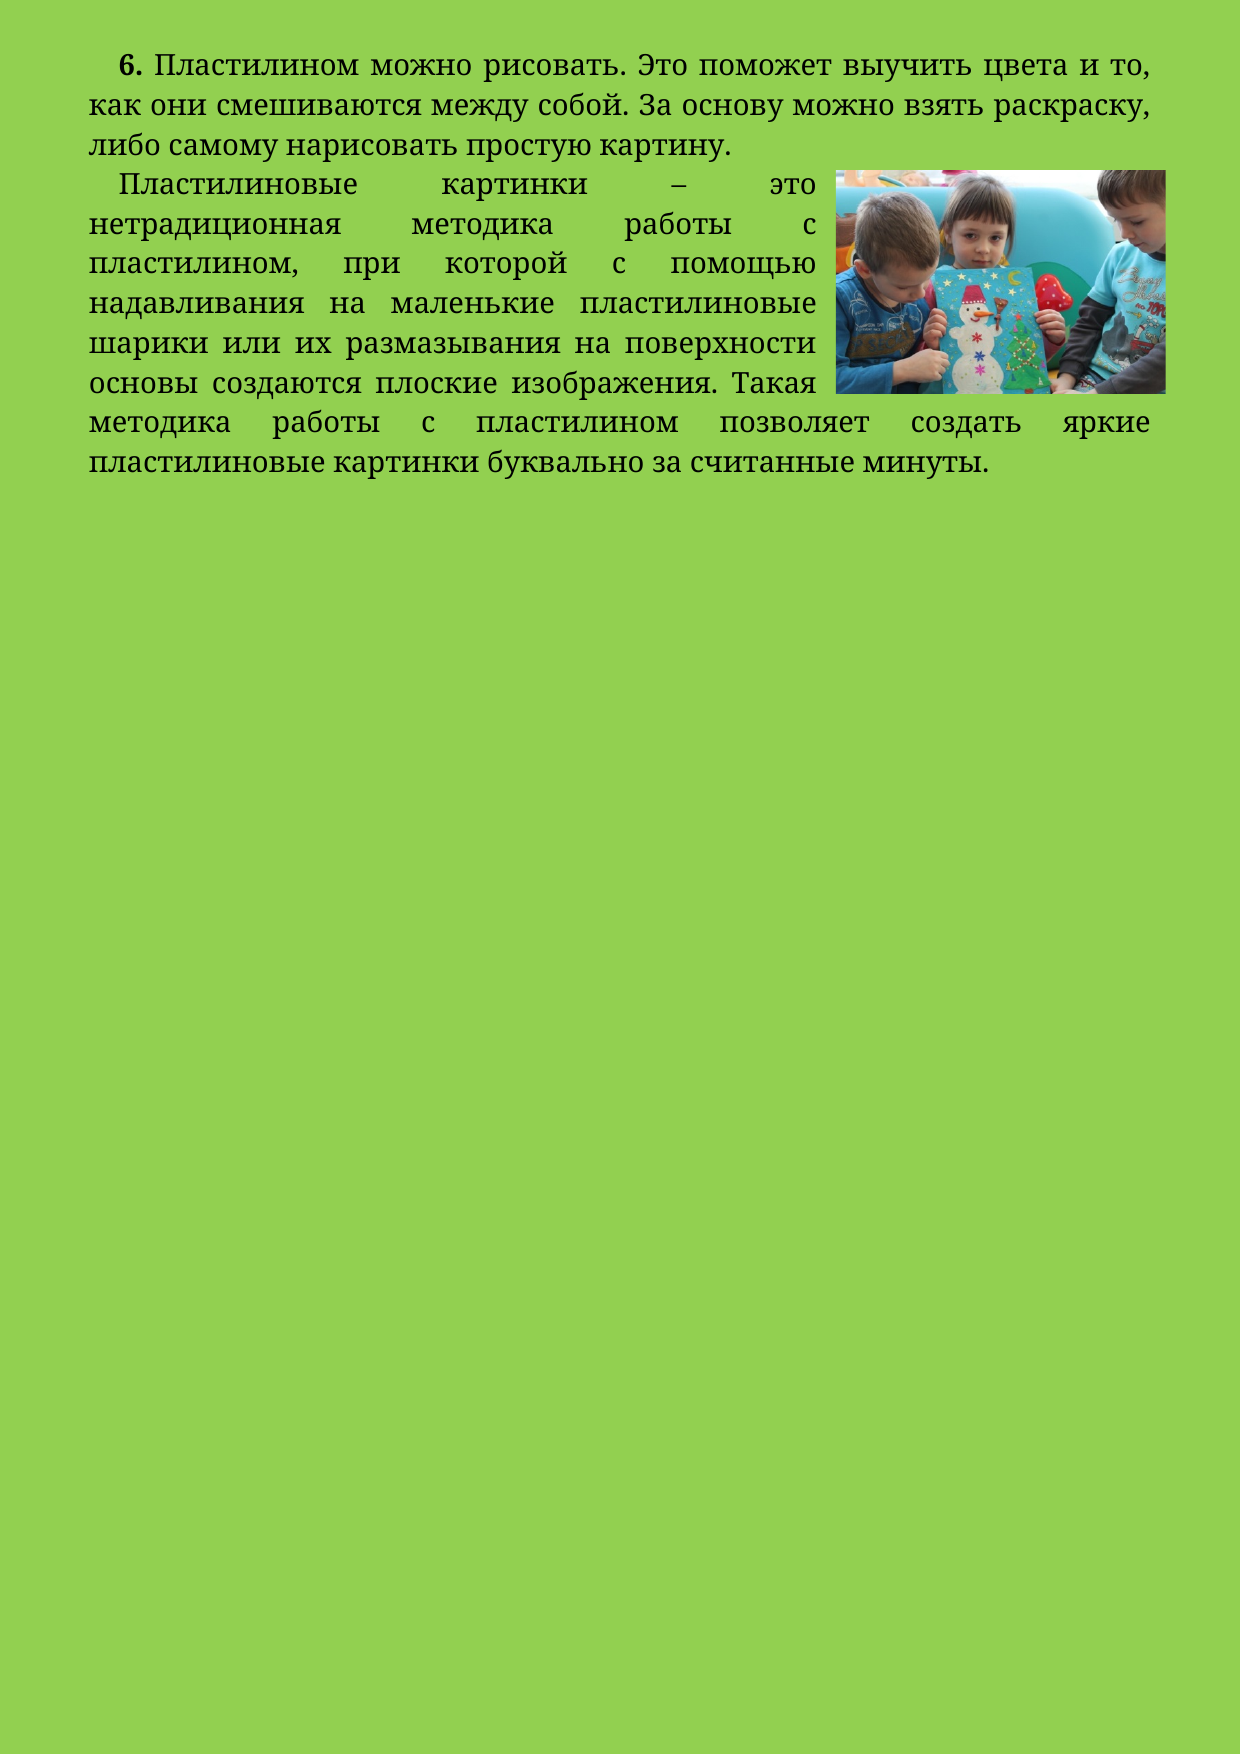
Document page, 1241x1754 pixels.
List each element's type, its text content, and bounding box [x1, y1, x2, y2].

picture [834, 170, 1166, 392]
text 6. Пластилином можно рисовать. Это поможет выучить цвета и то, как они смешиваются между собой. За основу можно взять раскраску, либо самому нарисовать простую картину. [89, 44, 1152, 163]
text Пластилиновые картинки – это нетрадиционная методика работы с пластилином, при которой с помощью надавливания на маленькие пластилиновые шарики или их размазывания на поверхности основы создаются плоские изображения. Такая методика работы с пластилином позволяет создать яркие пластилиновые картинки буквально за считанные минуты. [89, 163, 1152, 481]
